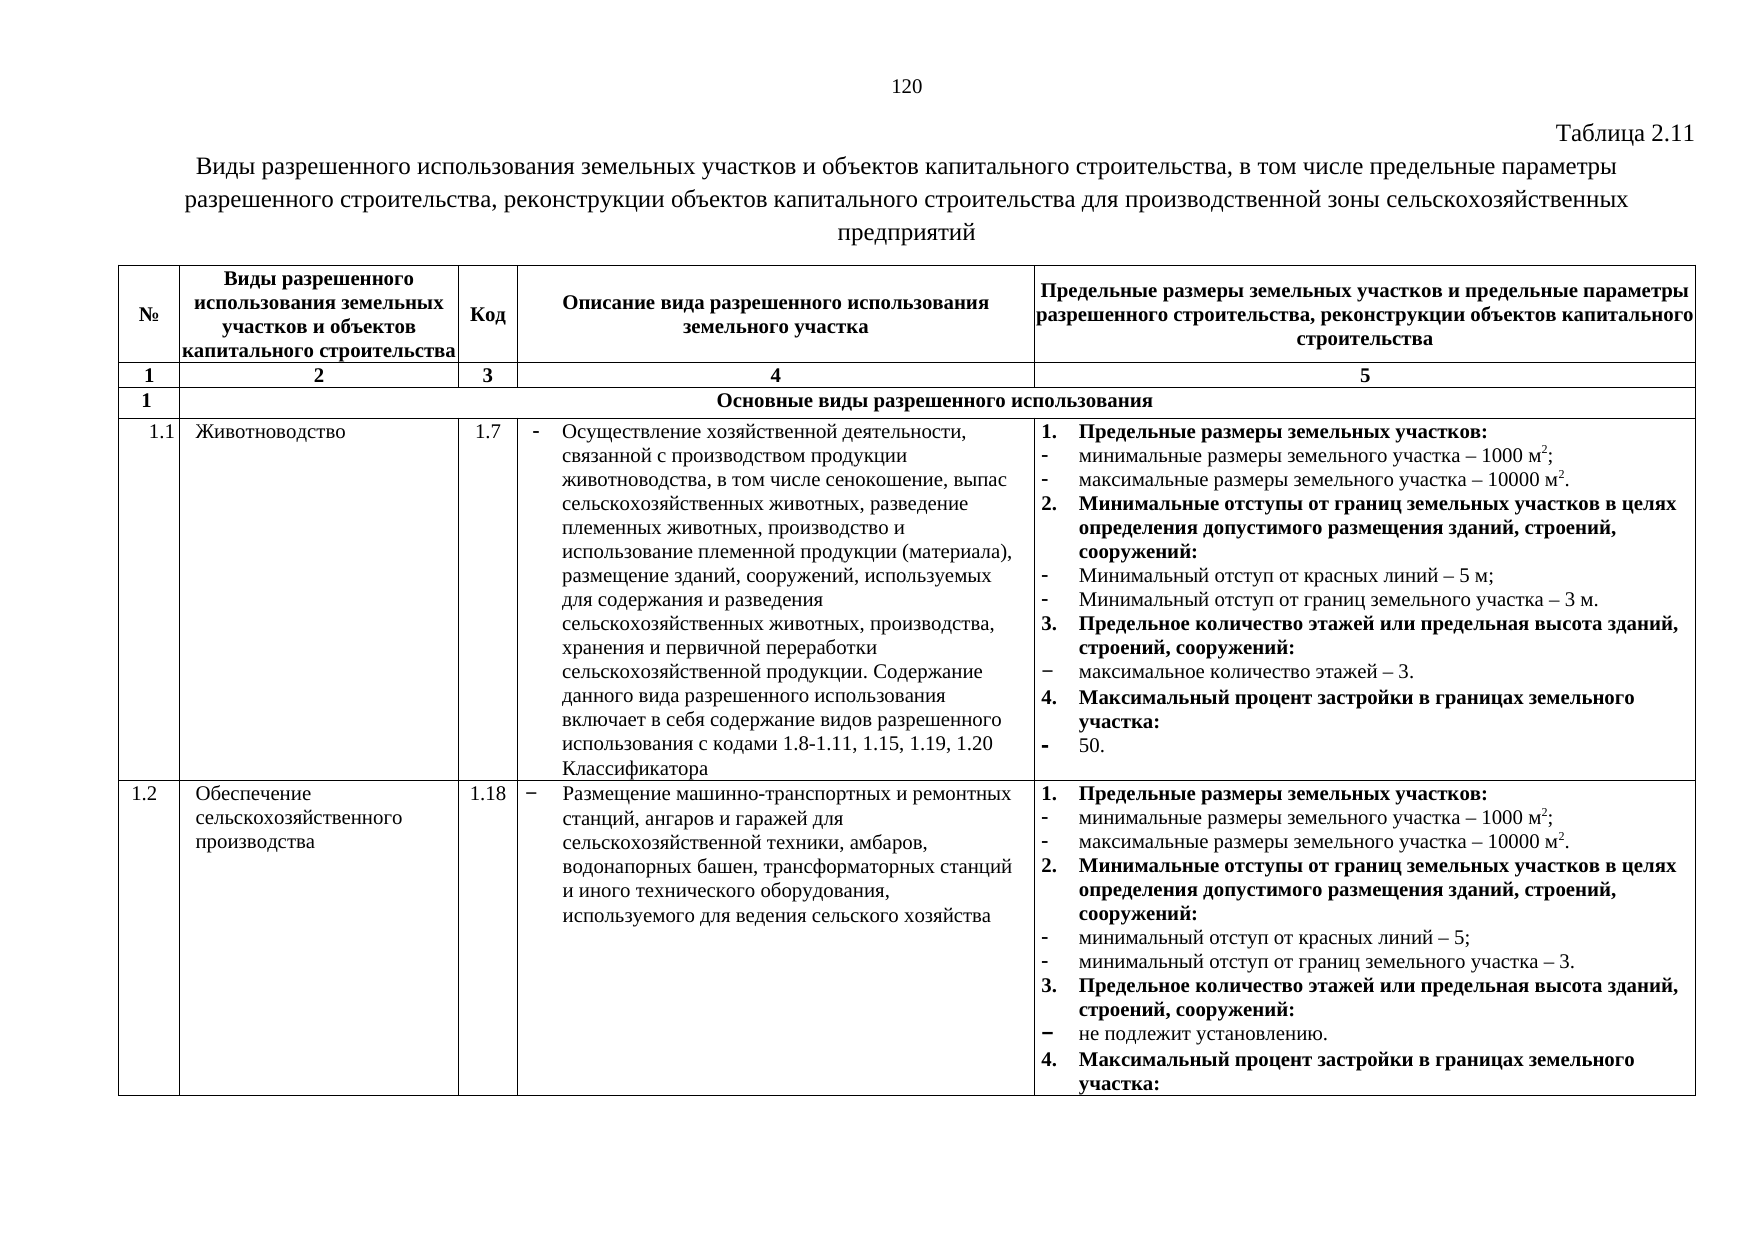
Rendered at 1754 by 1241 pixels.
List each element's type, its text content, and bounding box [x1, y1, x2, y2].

table_cell 4 [518, 363, 1034, 387]
table_cell 5 [1035, 363, 1695, 387]
table_header Предельные размеры земельных участков и предельные параметры разрешенного строительства, реконструкции объектов капитального строительства [1035, 266, 1695, 362]
table_cell 2 [180, 363, 458, 387]
table_cell Основные виды разрешенного использования [180, 388, 1695, 417]
table_cell 1 [119, 363, 179, 387]
table_cell 1.7 [459, 419, 517, 779]
table_cell Осуществление хозяйственной деятельности, связанной с производством продукции животноводства, в том числе сенокошение, выпас сельскохозяйственных животных, разведение племенных животных, производство и использование племенной продукции (материала), размещение зданий, сооружений, используемых для содержания и разведения сельскохозяйственных животных, производства, хранения и первичной переработки сельскохозяйственной продукции. Содержание данного вида разрешенного использования включает в себя содержание видов разрешенного использования с кодами 1.8-1.11, 1.15, 1.19, 1.20 Классификатора [518, 419, 1034, 779]
text Виды разрешенного использования земельных участков и объектов капитального строительства, в том числе предельные параметры разрешенного строительства, реконструкции объектов капитального строительства для производственной зоны сельскохозяйственных предприятий [118, 151, 1695, 246]
text Таблица 2.11 [118, 118, 1695, 147]
table_header Виды разрешенного использования земельных участков и объектов капитального строительства [180, 266, 458, 362]
table_cell [119, 419, 179, 779]
table_header Код [459, 266, 517, 362]
table_cell Животноводство [180, 419, 458, 779]
table_cell 1.18 [459, 781, 517, 1095]
table_cell [119, 781, 179, 1095]
table_cell 1 [119, 388, 179, 417]
table_header № [119, 266, 179, 362]
table_header Описание вида разрешенного использования земельного участка [518, 266, 1034, 362]
table_cell Обеспечение сельскохозяйственного производства [180, 781, 458, 1095]
table_cell Предельные размеры земельных участков: минимальные размеры земельного участка – 1000 м2; максимальные размеры земельного участка – 10000 м2. Минимальные отступы от границ земельных участков в целях определения допустимого размещения зданий, строений, сооружений: Минимальный отступ от красных линий – 5 м; Минимальный отступ от границ земельного участка – 3 м. Предельное количество этажей или предельная высота зданий, строений, сооружений: максимальное количество этажей – 3. Максимальный процент застройки в границах земельного участка: 50. [1035, 419, 1695, 779]
table_cell 3 [459, 363, 517, 387]
